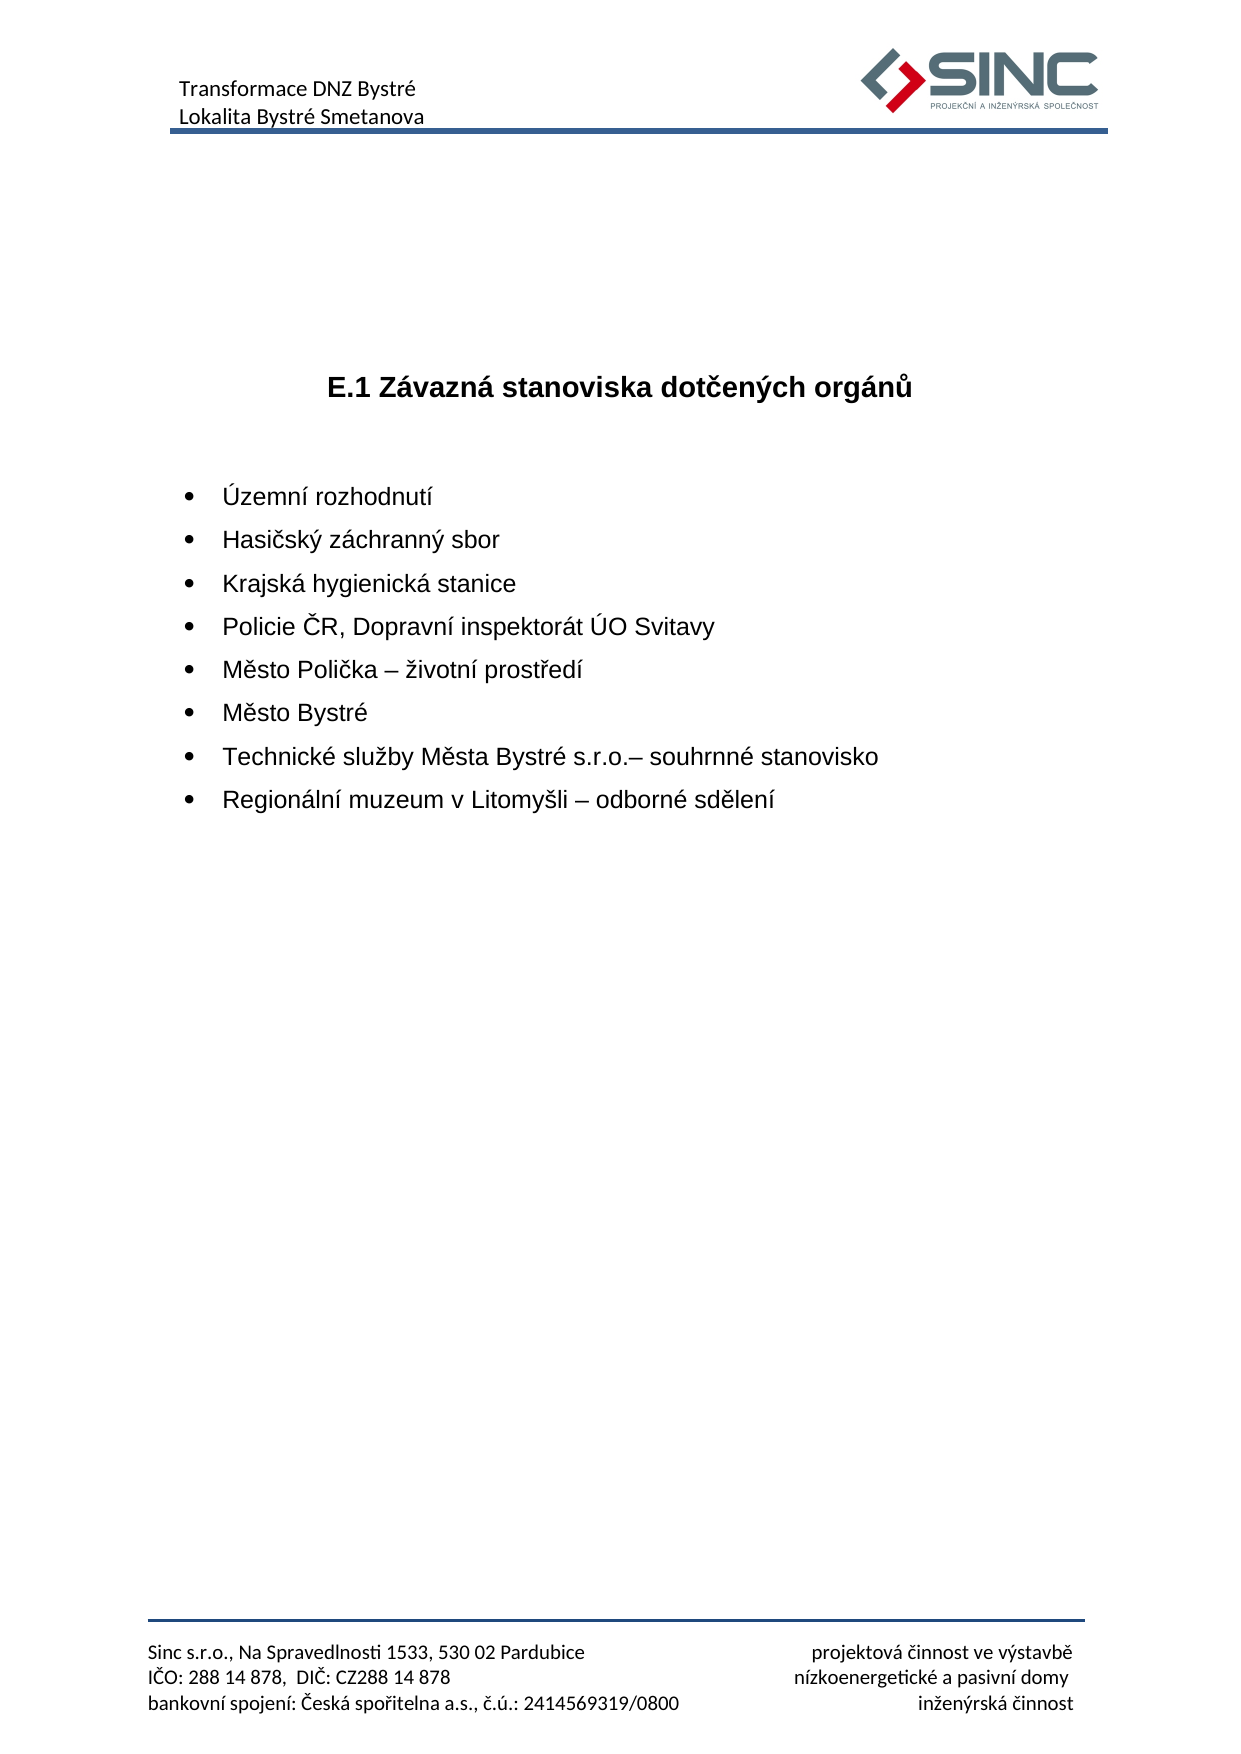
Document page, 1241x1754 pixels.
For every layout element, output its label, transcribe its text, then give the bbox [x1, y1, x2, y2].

picture [854, 42, 1104, 119]
list Technické služby Města Bystré s.r.o.– souhrnné stanovisko [185, 742, 1093, 771]
text E.1 Závazná stanoviska dotčených orgánů [148, 370, 1093, 403]
list Územní rozhodnutí [185, 482, 1093, 511]
list Policie ČR, Dopravní inspektorát ÚO Svitavy [185, 612, 1093, 641]
list Město Bystré [185, 698, 1093, 727]
list Regionální muzeum v Litomyšli – odborné sdělení [185, 785, 1093, 814]
list Město Polička – životní prostředí [185, 655, 1093, 684]
list Krajská hygienická stanice [185, 569, 1093, 598]
list Hasičský záchranný sbor [185, 526, 1093, 554]
